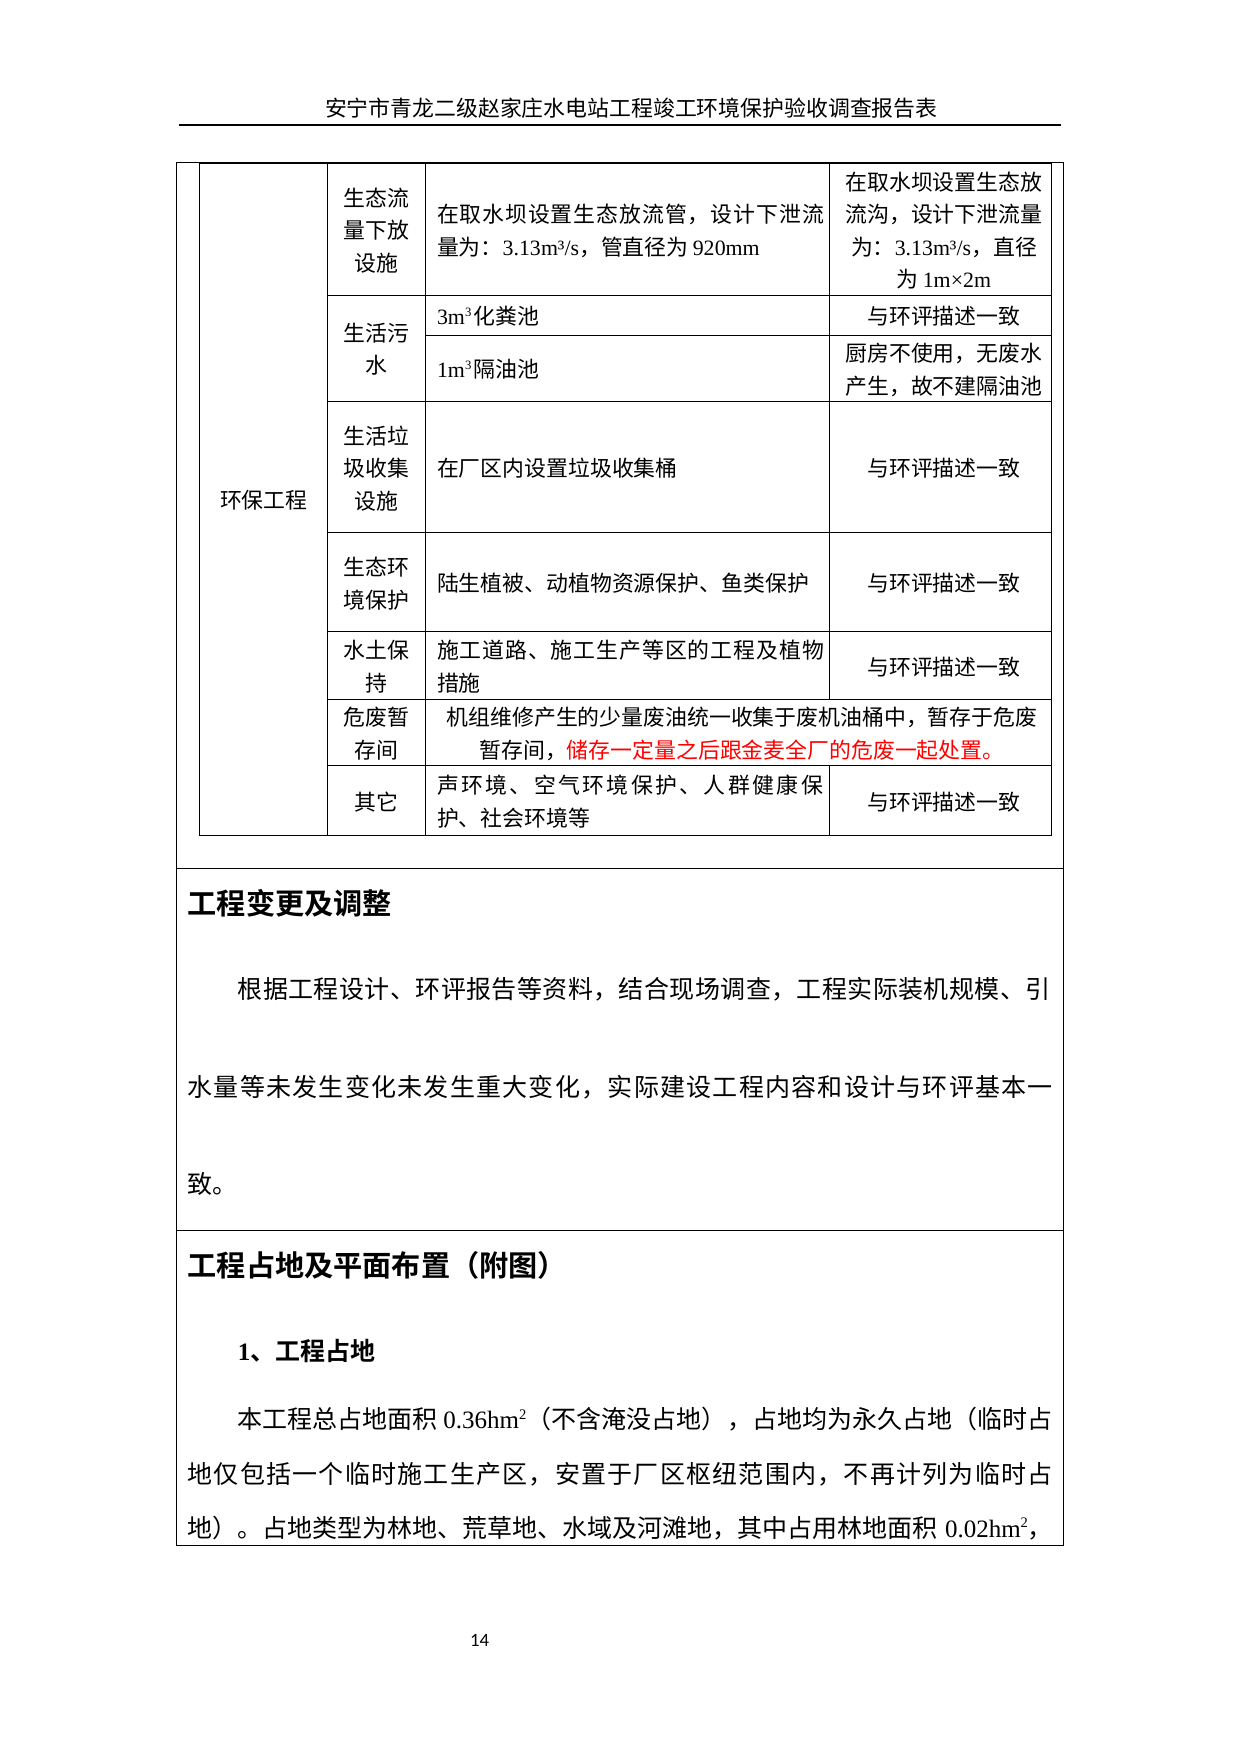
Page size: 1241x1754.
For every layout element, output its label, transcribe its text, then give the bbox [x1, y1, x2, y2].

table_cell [177, 1231, 1063, 1545]
table_cell 工程变更及调整 根据工程设计、环评报告等资料，结合现场调查，工程实际装机规模、引水量等未发生变化未发生重大变化，实际建设工程内容和设计与环评基本一致。 [177, 869, 1063, 1230]
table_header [177, 163, 1063, 868]
